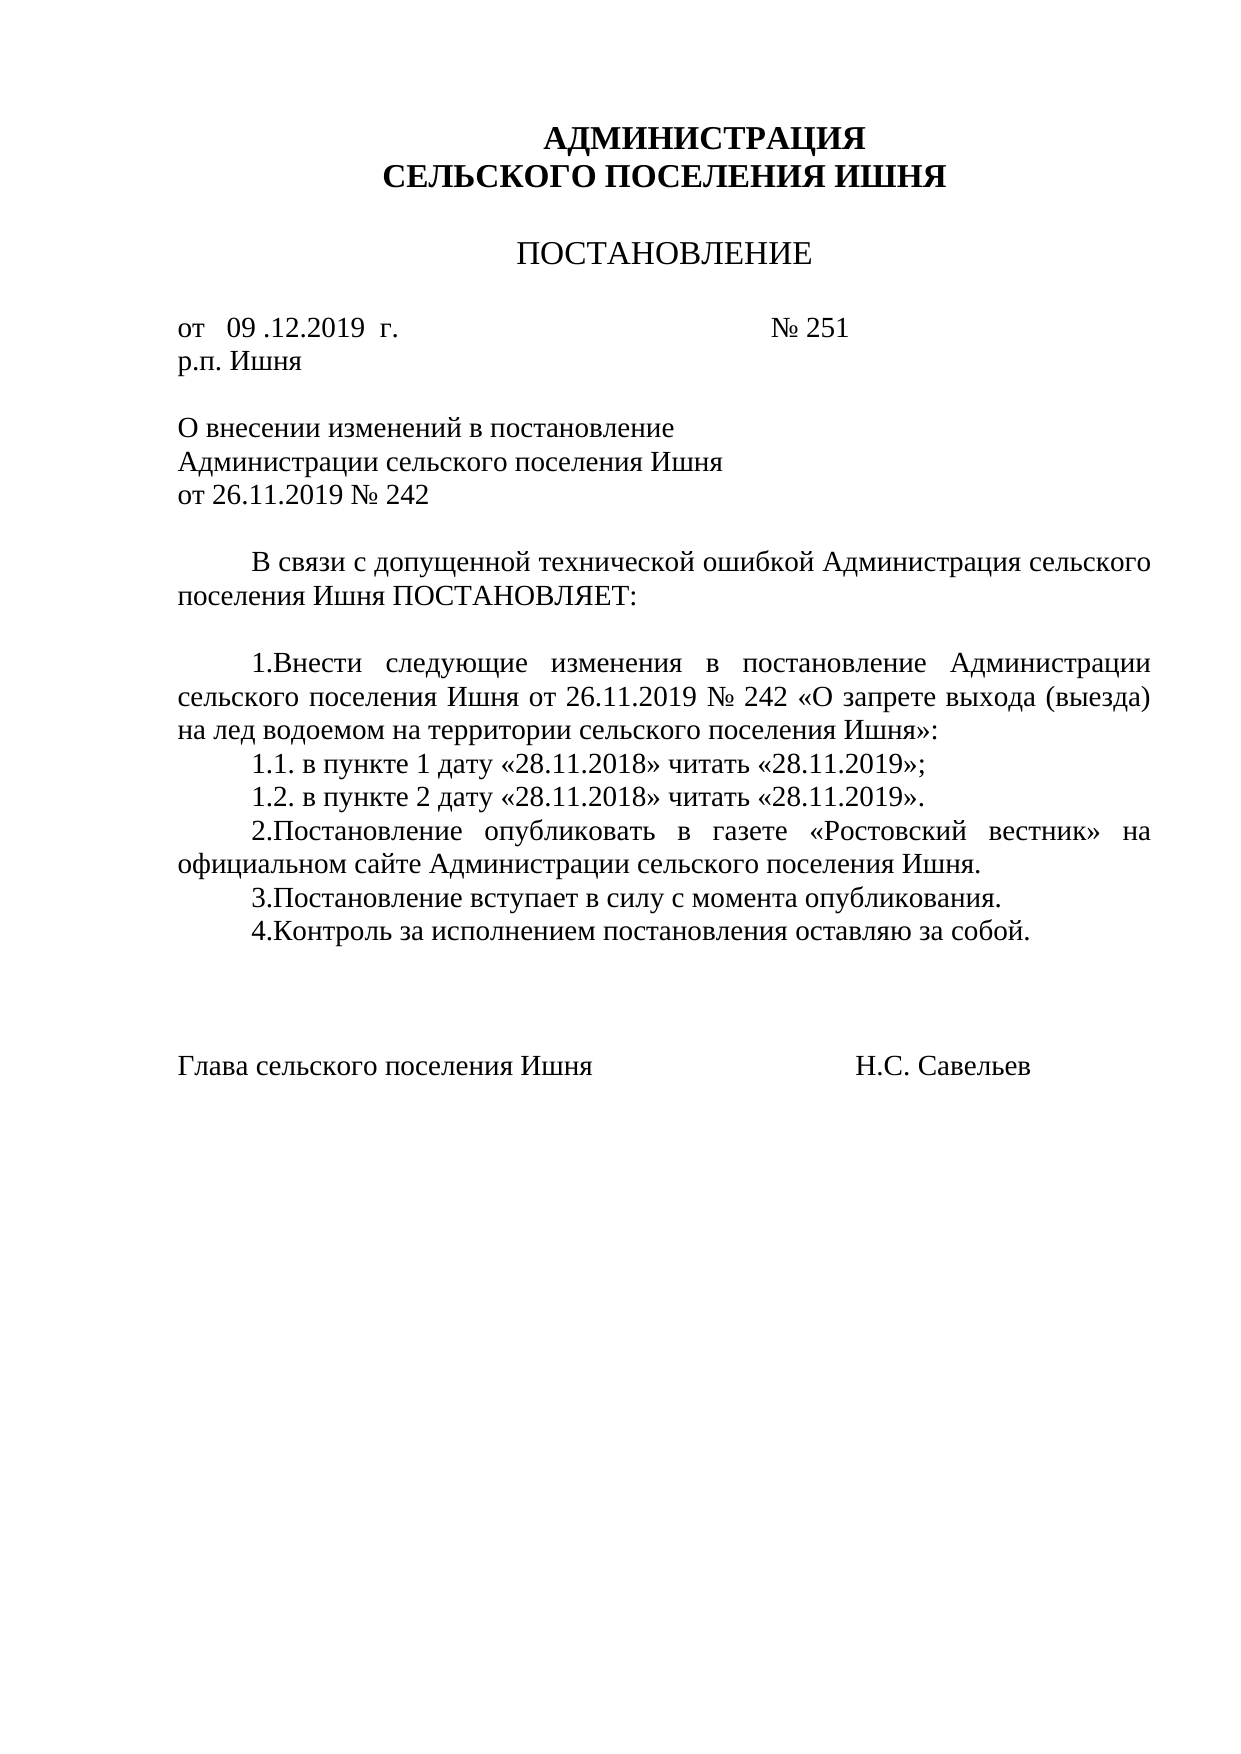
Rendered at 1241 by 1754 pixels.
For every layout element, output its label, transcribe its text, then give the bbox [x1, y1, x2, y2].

text В связи с допущенной технической ошибкой Администрация сельского поселения Ишня ПОСТАНОВЛЯЕТ: [177, 544, 1152, 612]
text ПОСТАНОВЛЕНИЕ [177, 233, 1152, 271]
text АДМИНИСТРАЦИЯ [177, 118, 1152, 156]
text 2.Постановление опубликовать в газете «Ростовский вестник» на официальном сайте Администрации сельского поселения Ишня. [177, 813, 1152, 880]
text р.п. Ишня [177, 343, 1152, 377]
text 1.2. в пункте 2 дату «28.11.2018» читать «28.11.2019». [177, 779, 1152, 813]
text СЕЛЬСКОГО ПОСЕЛЕНИЯ ИШНЯ [177, 156, 1152, 195]
text О внесении изменений в постановление [177, 410, 1152, 444]
text Глава сельского поселения Ишня Н.С. Савельев [177, 1048, 1152, 1081]
text от 09 .12.2019 г. № 251 [177, 310, 1152, 343]
text 3.Постановление вступает в силу с момента опубликования. [177, 880, 1152, 913]
text 1.Внести следующие изменения в постановление Администрации сельского поселения Ишня от 26.11.2019 № 242 «О запрете выхода (выезда) на лед водоемом на территории сельского поселения Ишня»: [177, 645, 1152, 746]
text Администрации сельского поселения Ишня [177, 444, 1152, 477]
text от 26.11.2019 № 242 [177, 477, 1152, 511]
text 1.1. в пункте 1 дату «28.11.2018» читать «28.11.2019»; [177, 746, 1152, 779]
text 4.Контроль за исполнением постановления оставляю за собой. [177, 913, 1152, 947]
